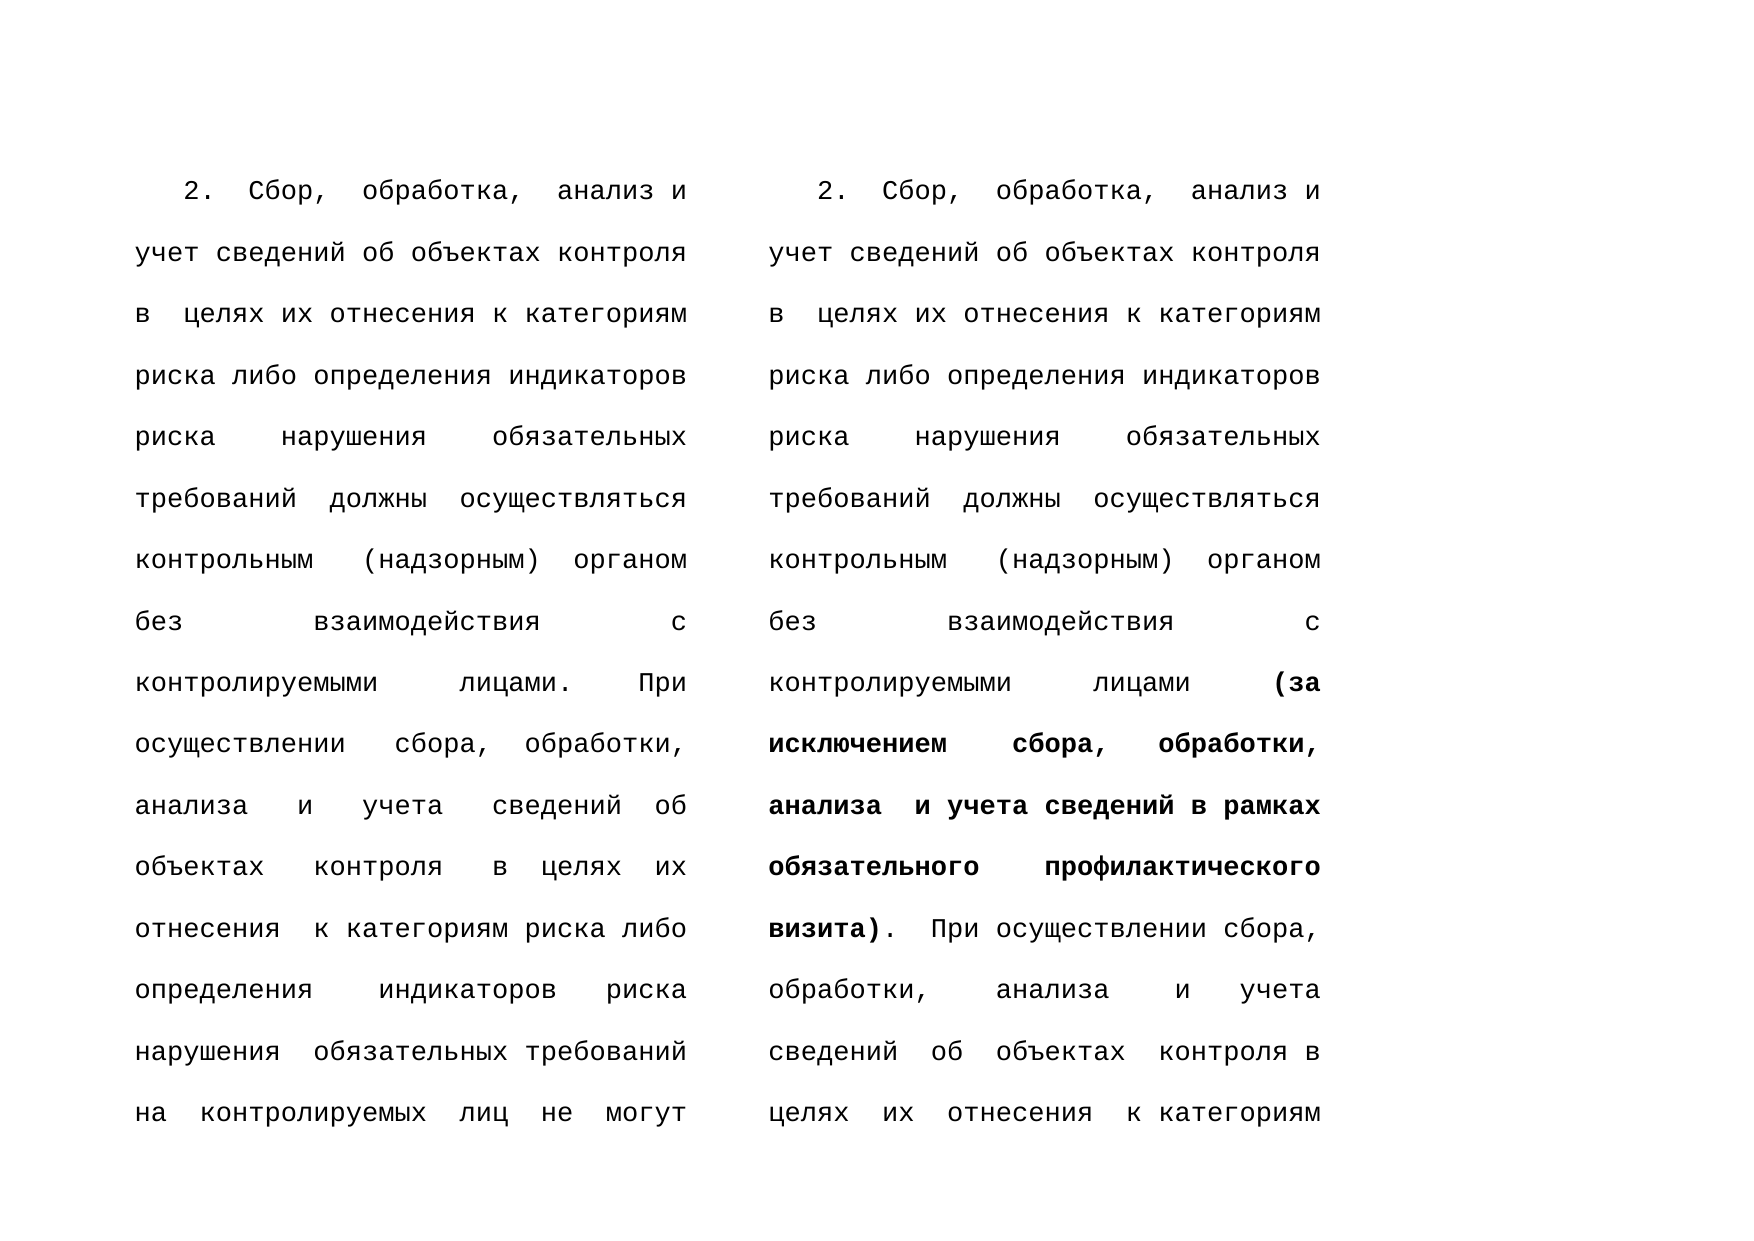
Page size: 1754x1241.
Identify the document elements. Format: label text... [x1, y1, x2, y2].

text требований должны осуществляться требований должны осуществляться [118, 484, 1636, 515]
text анализа и учета сведений об анализа и учета сведений в рамках [118, 792, 1636, 822]
text в целях их отнесения к категориям в целях их отнесения к категориям [118, 300, 1636, 331]
text 2. Сбор, обработка, анализ и 2. Сбор, обработка, анализ и [118, 177, 1636, 208]
text осуществлении сбора, обработки, исключением сбора, обработки, [118, 730, 1636, 761]
text объектах контроля в целях их обязательного профилактического [118, 853, 1636, 884]
text учет сведений об объектах контроля учет сведений об объектах контроля [118, 239, 1636, 269]
text без взаимодействия с без взаимодействия с [118, 607, 1636, 638]
text риска нарушения обязательных риска нарушения обязательных [118, 423, 1636, 454]
text отнесения к категориям риска либо визита). При осуществлении сбора, [118, 915, 1636, 945]
text контролируемыми лицами. При контролируемыми лицами (за [118, 669, 1636, 699]
text на контролируемых лиц не могут целях их отнесения к категориям [118, 1099, 1636, 1130]
text риска либо определения индикаторов риска либо определения индикаторов [118, 362, 1636, 392]
text контрольным (надзорным) органом контрольным (надзорным) органом [118, 546, 1636, 577]
text определения индикаторов риска обработки, анализа и учета [118, 976, 1636, 1007]
text нарушения обязательных требований сведений об объектах контроля в [118, 1038, 1636, 1068]
